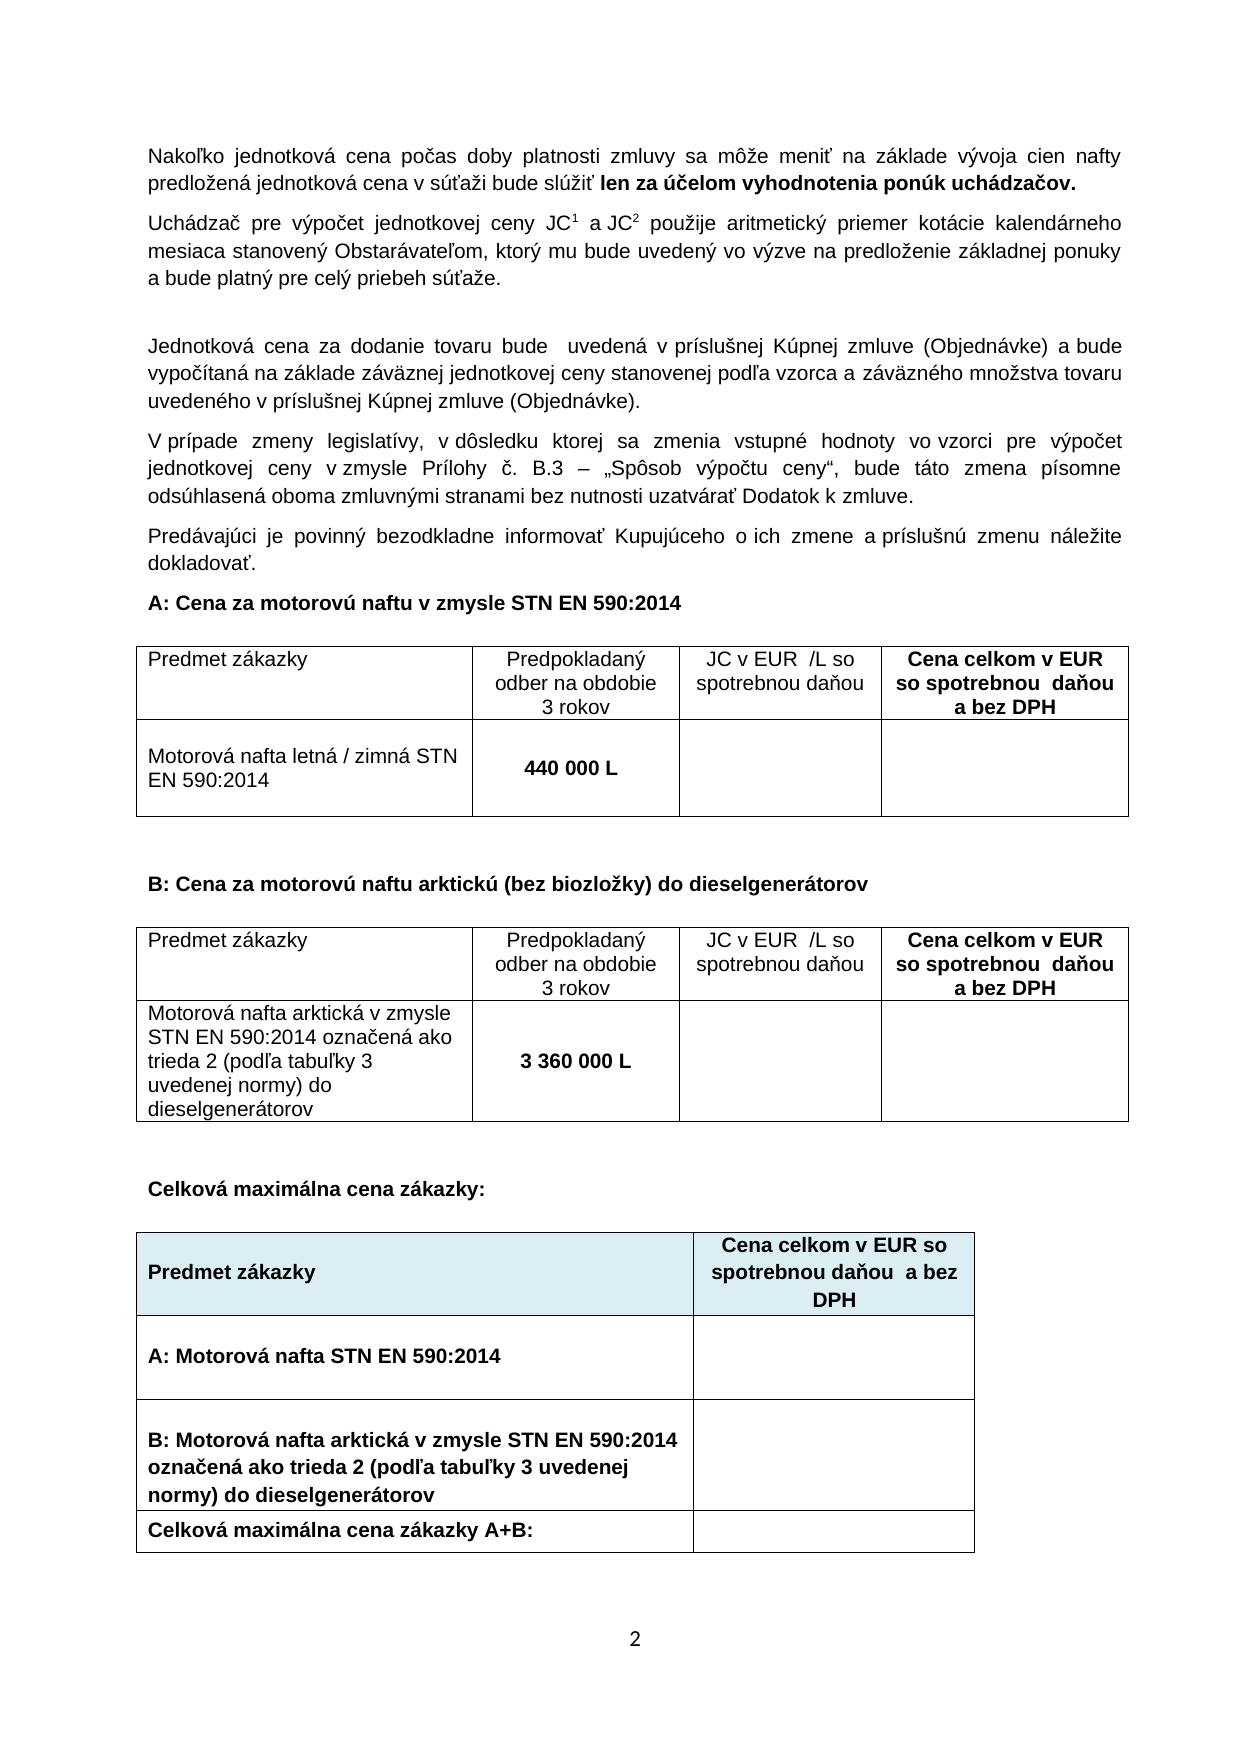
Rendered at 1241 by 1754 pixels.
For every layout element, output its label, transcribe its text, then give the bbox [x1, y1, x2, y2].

table_cell B: Motorová nafta arktická v zmysle STN EN 590:2014 označená ako trieda 2 (podľa tabuľky 3 uvedenej normy) do dieselgenerátorov [137, 1400, 693, 1510]
table_cell 3 360 000 L [473, 1001, 679, 1121]
table_cell A: Motorová nafta STN EN 590:2014 [137, 1316, 693, 1399]
table_header Cena celkom v EUR so spotrebnou daňou a bez DPH [882, 928, 1128, 1000]
table_header Predmet zákazky [137, 1233, 693, 1315]
text Nakoľko jednotková cena počas doby platnosti zmluvy sa môže meniť na základe vývoja cien nafty predložená jednotková cena v súťaži bude slúžiť len za účelom vyhodnotenia ponúk uchádzačov. [148, 143, 1122, 195]
table_header Cena celkom v EUR so spotrebnou daňou a bez DPH [694, 1233, 974, 1315]
table_header Predpokladaný odber na obdobie 3 rokov [473, 928, 679, 1000]
table_header Predpokladaný odber na obdobie 3 rokov [473, 647, 679, 719]
table_cell Motorová nafta letná / zimná STN EN 590:2014 [137, 720, 472, 816]
text V prípade zmeny legislatívy, v dôsledku ktorej sa zmenia vstupné hodnoty vo vzorci pre výpočet jednotkovej ceny v zmysle Prílohy č. B.3 – „Spôsob výpočtu ceny“, bude táto zmena písomne odsúhlasená oboma zmluvnými stranami bez nutnosti uzatvárať Dodatok k zmluve. [148, 428, 1122, 507]
text Predávajúci je povinný bezodkladne informovať Kupujúceho o ich zmene a príslušnú zmenu náležite dokladovať. [148, 523, 1122, 575]
table_cell Motorová nafta arktická v zmysle STN EN 590:2014 označená ako trieda 2 (podľa tabuľky 3 uvedenej normy) do dieselgenerátorov [137, 1001, 472, 1121]
table_header Predmet zákazky [137, 647, 472, 719]
table_cell [882, 720, 1128, 816]
text Celková maximálna cena zákazky: [148, 1177, 1122, 1201]
table_header Cena celkom v EUR so spotrebnou daňou a bez DPH [882, 647, 1128, 719]
text Jednotková cena za dodanie tovaru bude uvedená v príslušnej Kúpnej zmluve (Objednávke) a bude vypočítaná na základe záväznej jednotkovej ceny stanovenej podľa vzorca a záväzného množstva tovaru uvedeného v príslušnej Kúpnej zmluve (Objednávke). [148, 333, 1122, 412]
table_cell [694, 1511, 974, 1552]
table_cell [680, 720, 881, 816]
table_header JC v EUR /L so spotrebnou daňou [680, 928, 881, 1000]
table_header Predmet zákazky [137, 928, 472, 1000]
text Uchádzač pre výpočet jednotkovej ceny JC1 a JC2 použije aritmetický priemer kotácie kalendárneho mesiaca stanovený Obstarávateľom, ktorý mu bude uvedený vo výzve na predloženie základnej ponuky a bude platný pre celý priebeh súťaže. [148, 211, 1122, 290]
table_cell [694, 1316, 974, 1399]
text B: Cena za motorovú naftu arktickú (bez biozložky) do dieselgenerátorov [148, 872, 1122, 896]
table_header JC v EUR /L so spotrebnou daňou [680, 647, 881, 719]
table_cell 440 000 L [473, 720, 679, 816]
table_cell [680, 1001, 881, 1121]
table_cell [694, 1400, 974, 1510]
table_cell Celková maximálna cena zákazky A+B: [137, 1511, 693, 1552]
text A: Cena za motorovú naftu v zmysle STN EN 590:2014 [148, 591, 1122, 615]
table_cell [882, 1001, 1128, 1121]
